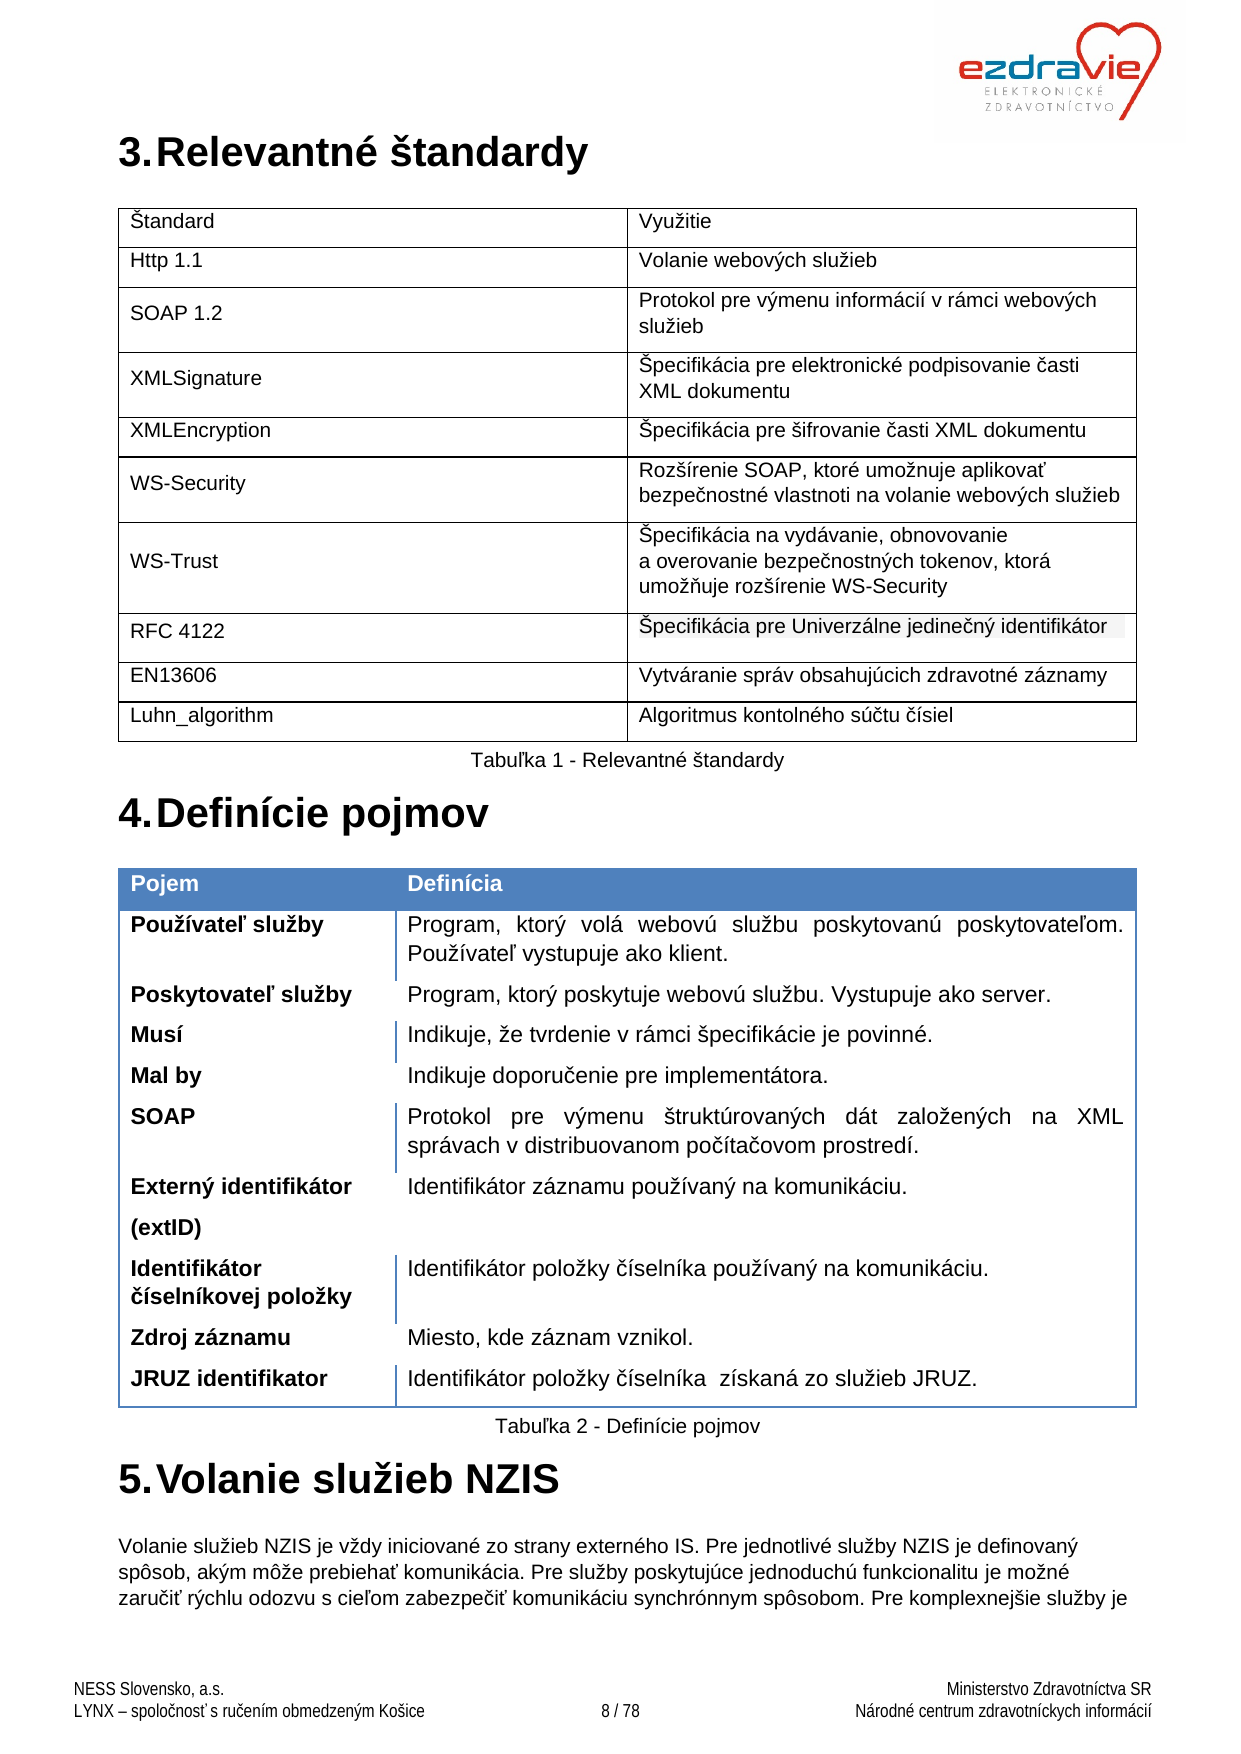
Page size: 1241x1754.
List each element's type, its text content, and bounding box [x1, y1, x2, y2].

table_cell EN13606 [119, 663, 627, 701]
table_cell SOAP [120, 1103, 395, 1173]
subtitle Volanie služieb NZIS [118, 1454, 1137, 1502]
table_cell RFC 4122 [119, 614, 627, 662]
table_cell Mal by [120, 1063, 396, 1103]
table_cell Program, ktorý poskytuje webovú službu. Vystupuje ako server. [396, 981, 1135, 1021]
table_cell Špecifikácia na vydávanie, obnovovanie a overovanie bezpečnostných tokenov, ktorá umožňuje rozšírenie WS-Security [628, 523, 1136, 613]
table_cell Algoritmus kontolného súčtu čísiel [628, 703, 1136, 741]
table_header Využitie [628, 209, 1136, 247]
table_cell Špecifikácia pre Univerzálne jedinečný identifikátor [628, 614, 1136, 662]
table_cell Špecifikácia pre elektronické podpisovanie časti XML dokumentu [628, 353, 1136, 417]
table_cell Volanie webových služieb [628, 248, 1136, 287]
table_cell Miesto, kde záznam vznikol. [396, 1324, 1135, 1365]
table_cell JRUZ identifikator [120, 1365, 395, 1406]
table_cell Program, ktorý volá webovú službu poskytovanú poskytovateľom. Používateľ vystupuje ako klient. [397, 911, 1135, 981]
table_cell XMLEncryption [119, 418, 627, 456]
subtitle Definície pojmov [118, 788, 1137, 836]
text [118, 1534, 1137, 1610]
table_cell Rozšírenie SOAP, ktoré umožnuje aplikovať bezpečnostné vlastnoti na volanie webových služieb [628, 458, 1136, 522]
picture [930, 0, 1188, 143]
table_cell SOAP 1.2 [119, 288, 627, 352]
subtitle Relevantné štandardy [118, 128, 1137, 176]
table_cell Indikuje doporučenie pre implementátora. [396, 1063, 1135, 1103]
table_cell Externý identifikátor (extID) [120, 1173, 396, 1254]
table_cell Musí [120, 1021, 395, 1062]
table_cell Poskytovateľ služby [120, 981, 396, 1021]
table_cell Používateľ služby [120, 911, 395, 981]
text Tabuľka 1 - Relevantné štandardy [118, 748, 1137, 772]
table_cell XMLSignature [119, 353, 627, 417]
table_cell Vytváranie správ obsahujúcich zdravotné záznamy [628, 663, 1136, 701]
table_cell Luhn_algorithm [119, 703, 627, 741]
table_cell WS-Trust [119, 523, 627, 613]
table_cell Identifikátor položky číselníka získaná zo služieb JRUZ. [397, 1365, 1135, 1406]
table_cell Protokol pre výmenu štruktúrovaných dát založených na XML správach v distribuovanom počítačovom prostredí. [397, 1103, 1135, 1173]
table_cell Identifikátor číselníkovej položky [120, 1255, 395, 1324]
table_cell Identifikátor položky číselníka používaný na komunikáciu. [397, 1255, 1135, 1324]
table_cell Http 1.1 [119, 248, 627, 287]
table_cell Protokol pre výmenu informácií v rámci webových služieb [628, 288, 1136, 352]
table_header Definícia [396, 870, 1135, 911]
text Tabuľka 2 - Definície pojmov [118, 1414, 1137, 1438]
table_cell Identifikátor záznamu používaný na komunikáciu. [396, 1173, 1135, 1254]
table_cell Špecifikácia pre šifrovanie časti XML dokumentu [628, 418, 1136, 456]
table_cell Indikuje, že tvrdenie v rámci špecifikácie je povinné. [397, 1021, 1135, 1062]
table_header Pojem [120, 870, 396, 911]
table_cell Zdroj záznamu [120, 1324, 396, 1365]
table_cell WS-Security [119, 458, 627, 522]
table_header Štandard [119, 209, 627, 247]
